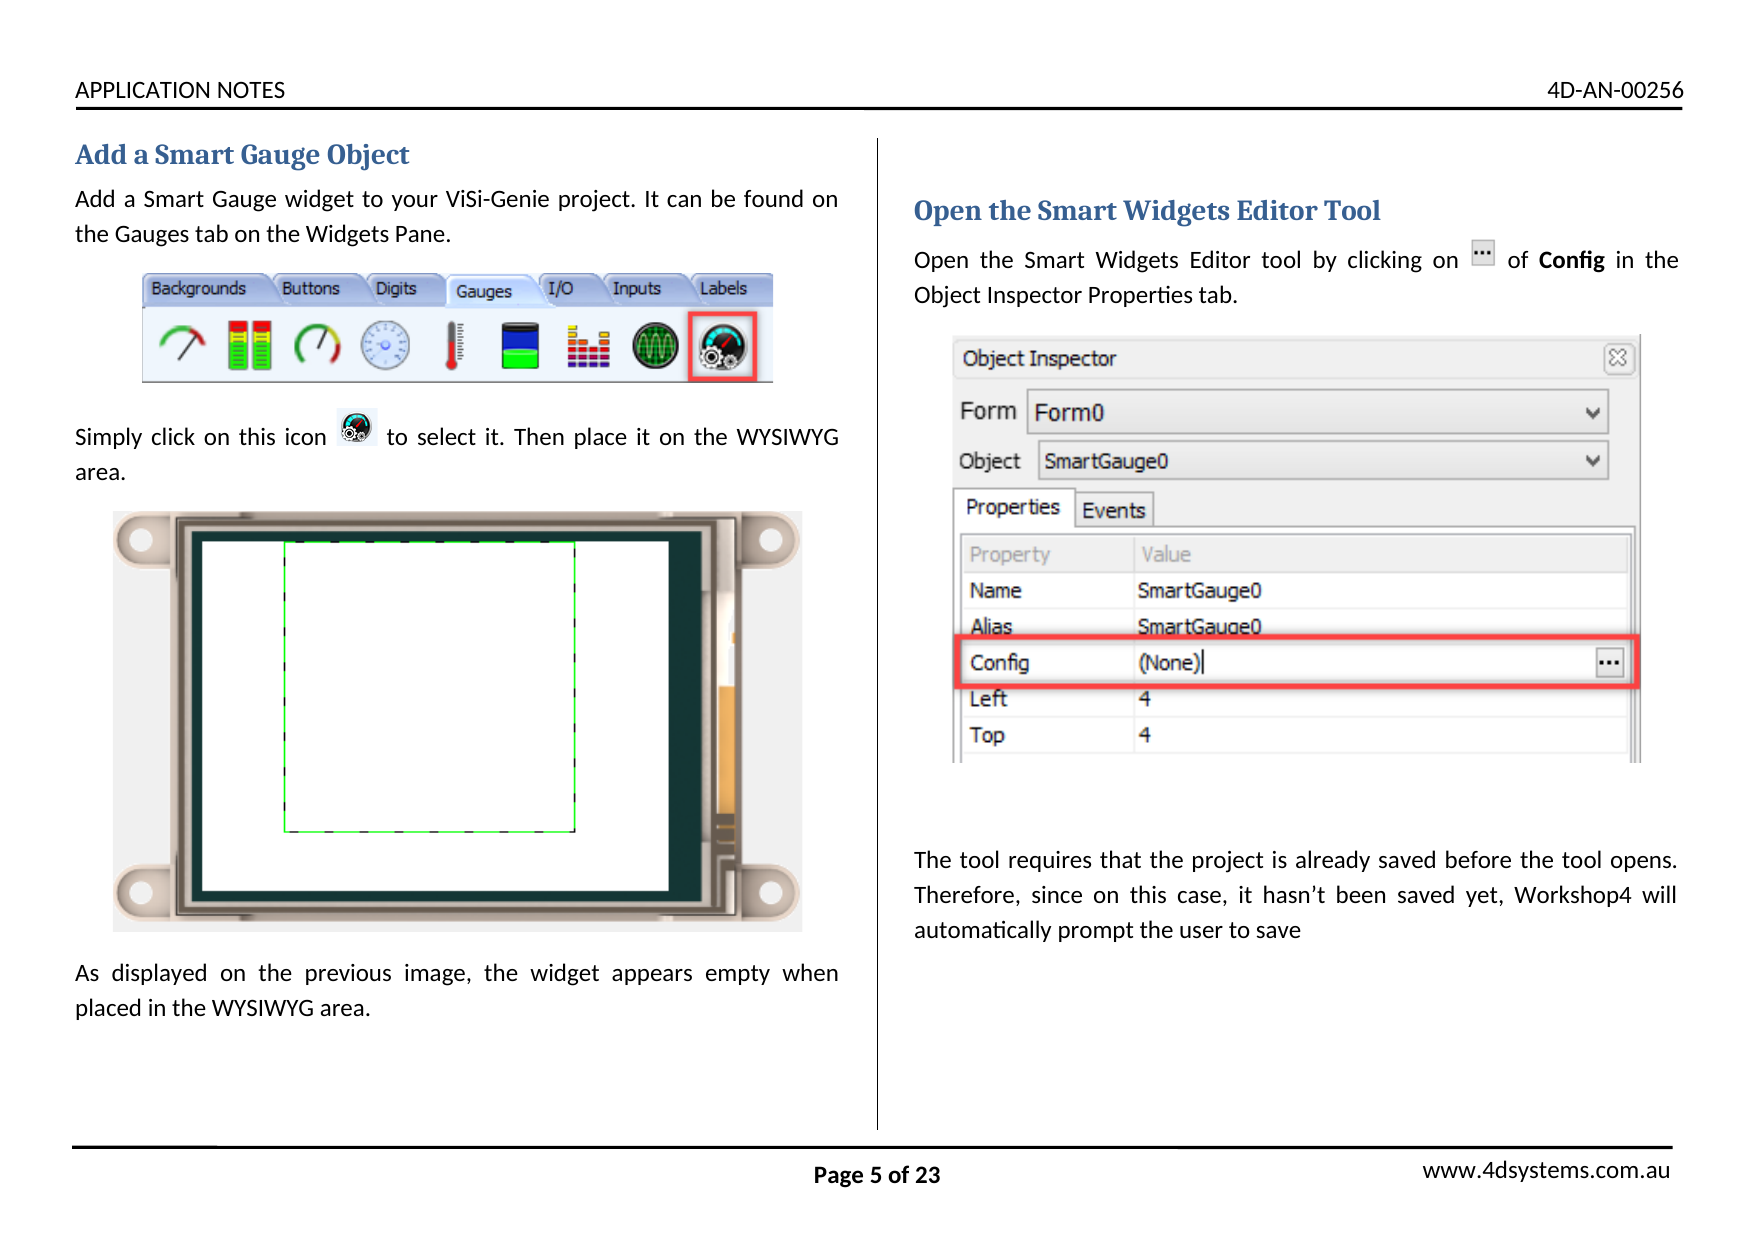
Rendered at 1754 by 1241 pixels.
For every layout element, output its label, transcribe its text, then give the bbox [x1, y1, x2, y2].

subtitle Open the Smart Widgets Editor Tool [914, 194, 1679, 228]
subtitle Add a Smart Gauge Object [75, 138, 840, 172]
picture [336, 408, 378, 446]
text As displayed on the previous image, the widget appears empty when placed in the WYSIWYG area. [75, 957, 840, 1023]
text Add a Smart Gauge widget to your ViSi-Genie project. It can be found on the Gauges tab on the Widgets Pane. [75, 183, 840, 249]
text The tool requires that the project is already saved before the tool opens. Therefore, since on this case, it hasn’t been saved yet, Workshop4 will automatically prompt the user to save [914, 844, 1679, 944]
picture [142, 273, 774, 383]
picture [112, 511, 803, 932]
picture [951, 334, 1642, 763]
text Open the Smart Widgets Editor tool by clicking on of Config in the Object Inspector Properties tab. [914, 239, 1679, 309]
picture [1470, 238, 1497, 268]
text Simply click on this icon to select it. Then place it on the WYSIWYG area. [75, 408, 840, 486]
